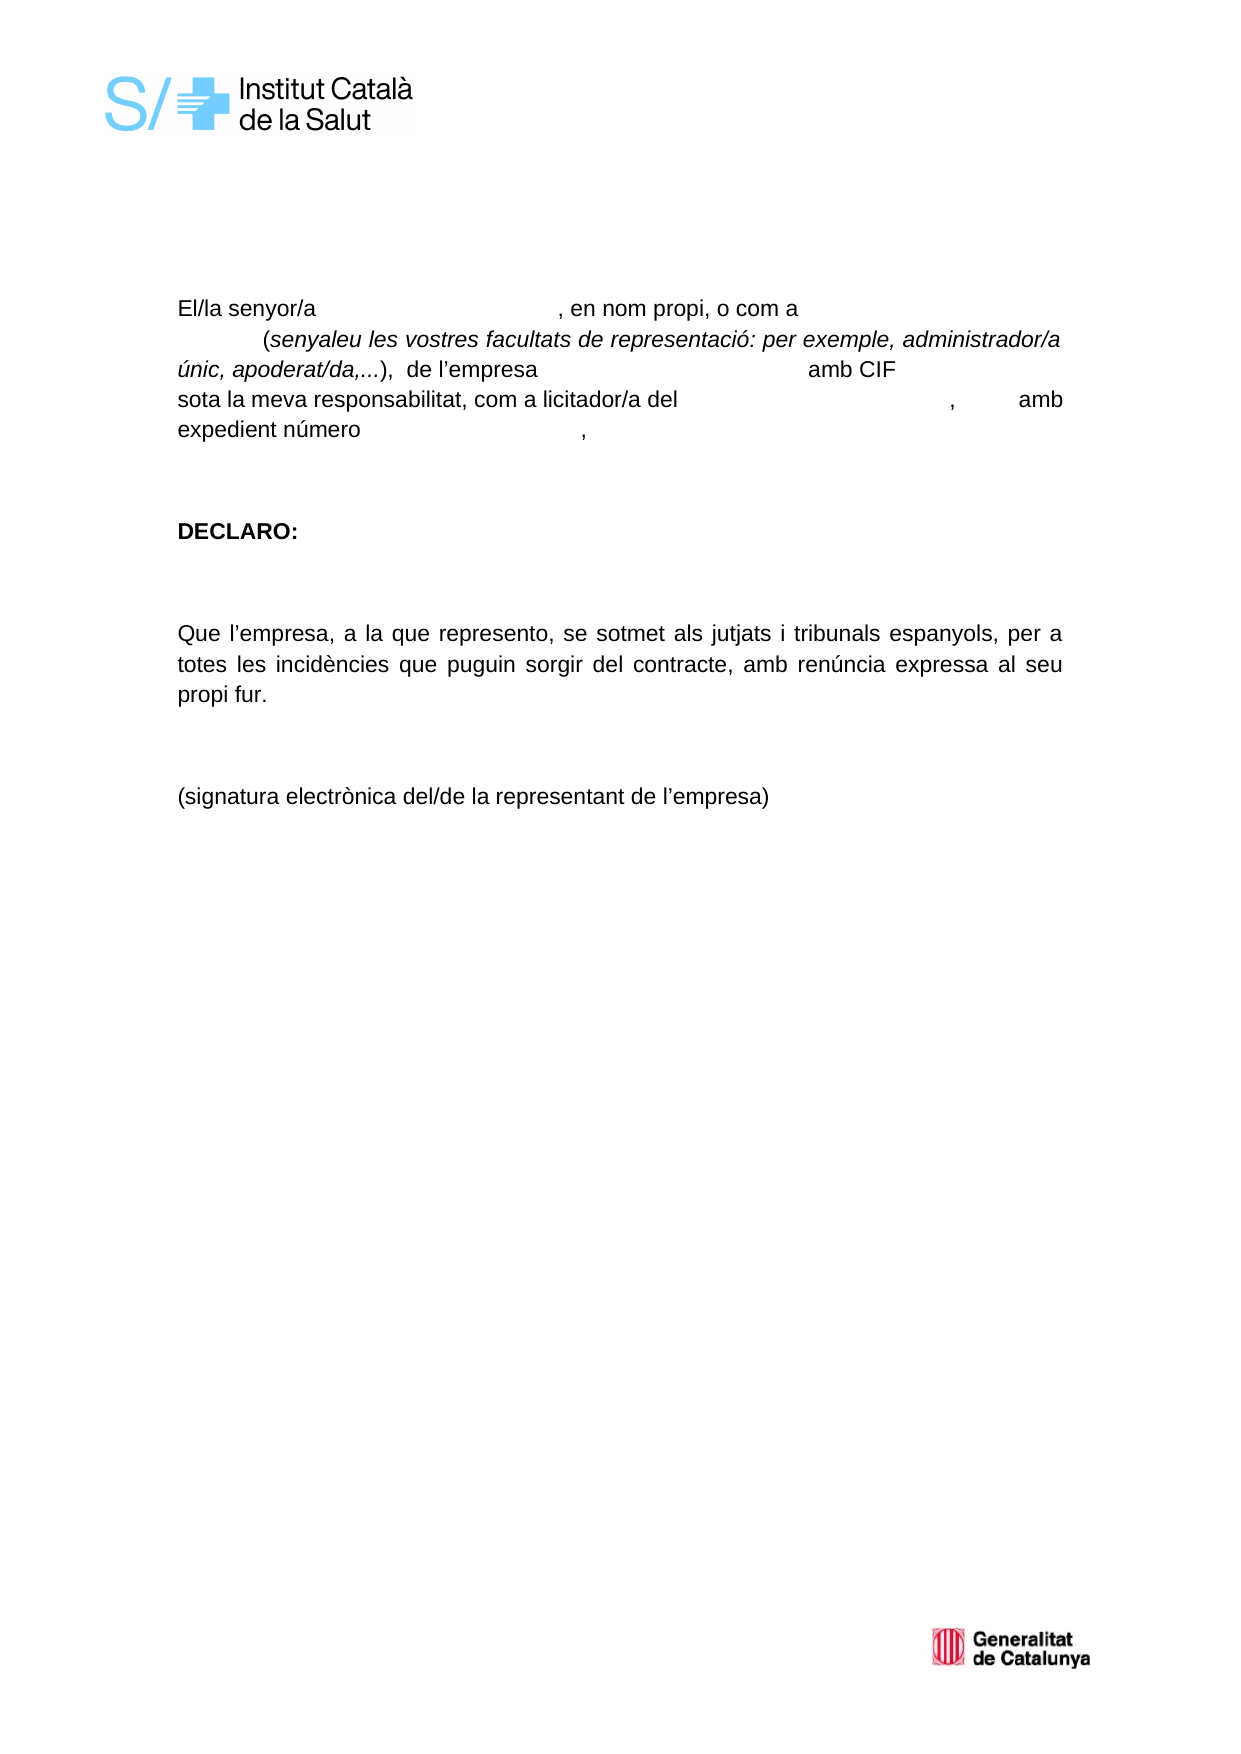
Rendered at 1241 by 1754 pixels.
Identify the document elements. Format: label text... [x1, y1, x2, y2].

text DECLARO: [177, 518, 1063, 544]
picture [893, 1621, 1129, 1674]
text (signatura electrònica del/de la representant de l’empresa) [177, 783, 1063, 809]
text Que l’empresa, a la que represento, se sotmet als jutjats i tribunals espanyols, per a totes les incidències que puguin sorgir del contracte, amb renúncia expressa al seu propi fur. [177, 620, 1063, 707]
text El/la senyor/a , en nom propi, o com a (senyaleu les vostres facultats de representació: per exemple, administrador/a únic, apoderat/da,...), de l’empresa amb CIF sota la meva responsabilitat, com a licitador/a del , amb expedient número , [177, 295, 1063, 442]
picture [103, 73, 416, 136]
